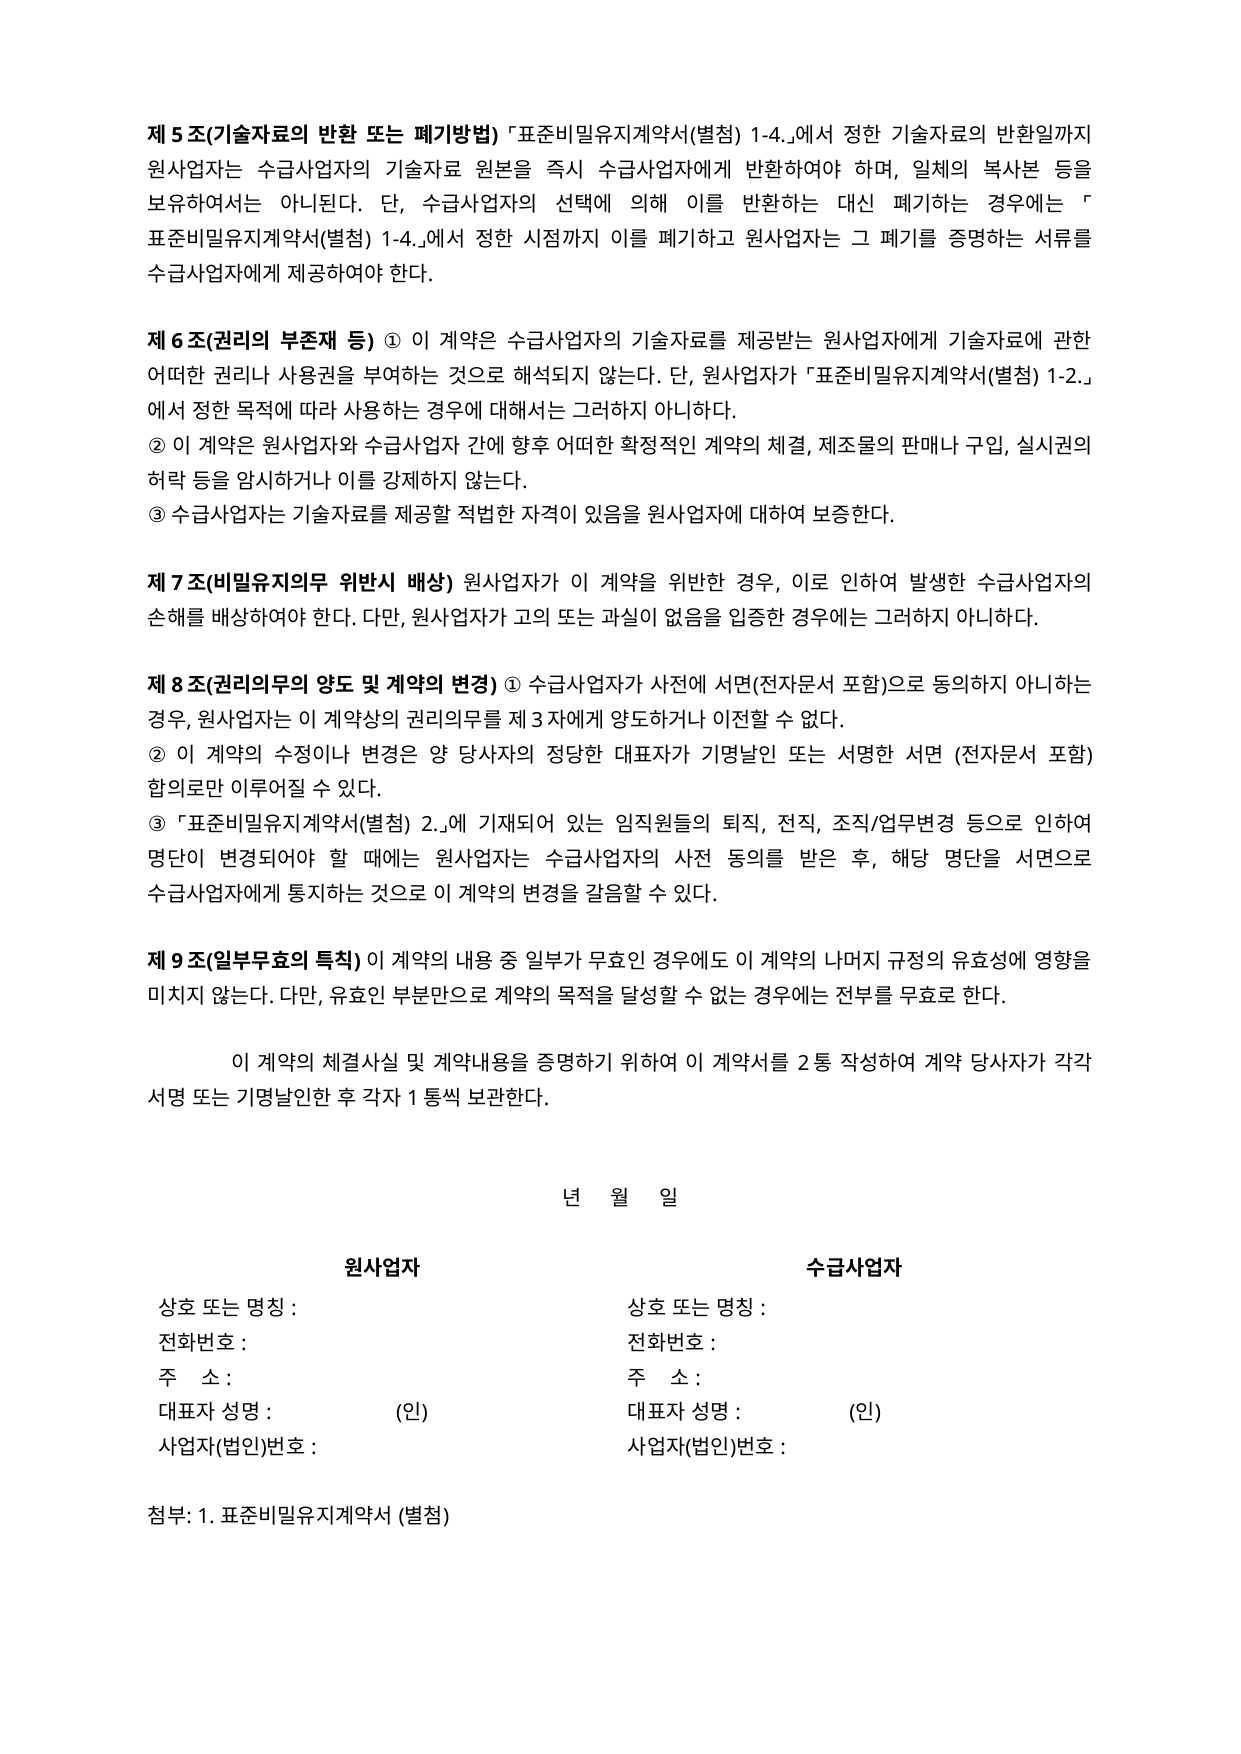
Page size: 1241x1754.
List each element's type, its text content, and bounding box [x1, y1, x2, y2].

text 이 계약의 체결사실 및 계약내용을 증명하기 위하여 이 계약서를 2통 작성하여 계약 당사자가 각각 서명 또는 기명날인한 후 각자 1통씩 보관한다. [148, 1047, 1093, 1112]
text 제6조(권리의 부존재 등) ① 이 계약은 수급사업자의 기술자료를 제공받는 원사업자에게 기술자료에 관한 어떠한 권리나 사용권을 부여하는 것으로 해석되지 않는다. 단, 원사업자가 ⌜표준비밀유지계약서(별첨) 1-2.⌟에서 정한 목적에 따라 사용하는 경우에 대해서는 그러하지 아니하다. [148, 325, 1093, 424]
text ② 이 계약은 원사업자와 수급사업자 간에 향후 어떠한 확정적인 계약의 체결, 제조물의 판매나 구입, 실시권의 허락 등을 암시하거나 이를 강제하지 않는다. [148, 429, 1093, 494]
table_header 수급사업자 [617, 1249, 1087, 1288]
text 제5조(기술자료의 반환 또는 폐기방법) ⌜표준비밀유지계약서(별첨) 1-4.⌟에서 정한 기술자료의 반환일까지 원사업자는 수급사업자의 기술자료 원본을 즉시 수급사업자에게 반환하여야 하며, 일체의 복사본 등을 보유하여서는 아니된다. 단, 수급사업자의 선택에 의해 이를 반환하는 대신 폐기하는 경우에는 ⌜표준비밀유지계약서(별첨) 1-4.⌟에서 정한 시점까지 이를 폐기하고 원사업자는 그 폐기를 증명하는 서류를 수급사업자에게 제공하여야 한다. [148, 118, 1093, 288]
text ② 이 계약의 수정이나 변경은 양 당사자의 정당한 대표자가 기명날인 또는 서명한 서면 (전자문서 포함) 합의로만 이루어질 수 있다. [148, 738, 1093, 803]
table_header 원사업자 [148, 1249, 617, 1288]
text ③ ⌜표준비밀유지계약서(별첨) 2.⌟에 기재되어 있는 임직원들의 퇴직, 전직, 조직/업무변경 등으로 인하여 명단이 변경되어야 할 때에는 원사업자는 수급사업자의 사전 동의를 받은 후, 해당 명단을 서면으로 수급사업자에게 통지하는 것으로 이 계약의 변경을 갈음할 수 있다. [148, 807, 1093, 907]
text 년 월 일 [148, 1181, 1093, 1212]
text 제9조(일부무효의 특칙) 이 계약의 내용 중 일부가 무효인 경우에도 이 계약의 나머지 규정의 유효성에 영향을 미치지 않는다. 다만, 유효인 부분만으로 계약의 목적을 달성할 수 없는 경우에는 전부를 무효로 한다. [148, 944, 1093, 1009]
text 첨부: 1. 표준비밀유지계약서 (별첨) [148, 1500, 1093, 1530]
table_cell 상호 또는 명칭 : 전화번호 : 주 소 : 대표자 성명 : (인) 사업자(법인)번호 : [617, 1288, 1087, 1467]
text ③ 수급사업자는 기술자료를 제공할 적법한 자격이 있음을 원사업자에 대하여 보증한다. [148, 499, 1093, 529]
text 제7조(비밀유지의무 위반시 배상) 원사업자가 이 계약을 위반한 경우, 이로 인하여 발생한 수급사업자의 손해를 배상하여야 한다. 다만, 원사업자가 고의 또는 과실이 없음을 입증한 경우에는 그러하지 아니하다. [148, 566, 1093, 631]
table_cell 상호 또는 명칭 : 전화번호 : 주 소 : 대표자 성명 : (인) 사업자(법인)번호 : [148, 1288, 617, 1467]
text 제8조(권리의무의 양도 및 계약의 변경) ① 수급사업자가 사전에 서면(전자문서 포함)으로 동의하지 아니하는 경우, 원사업자는 이 계약상의 권리의무를 제3자에게 양도하거나 이전할 수 없다. [148, 668, 1093, 733]
